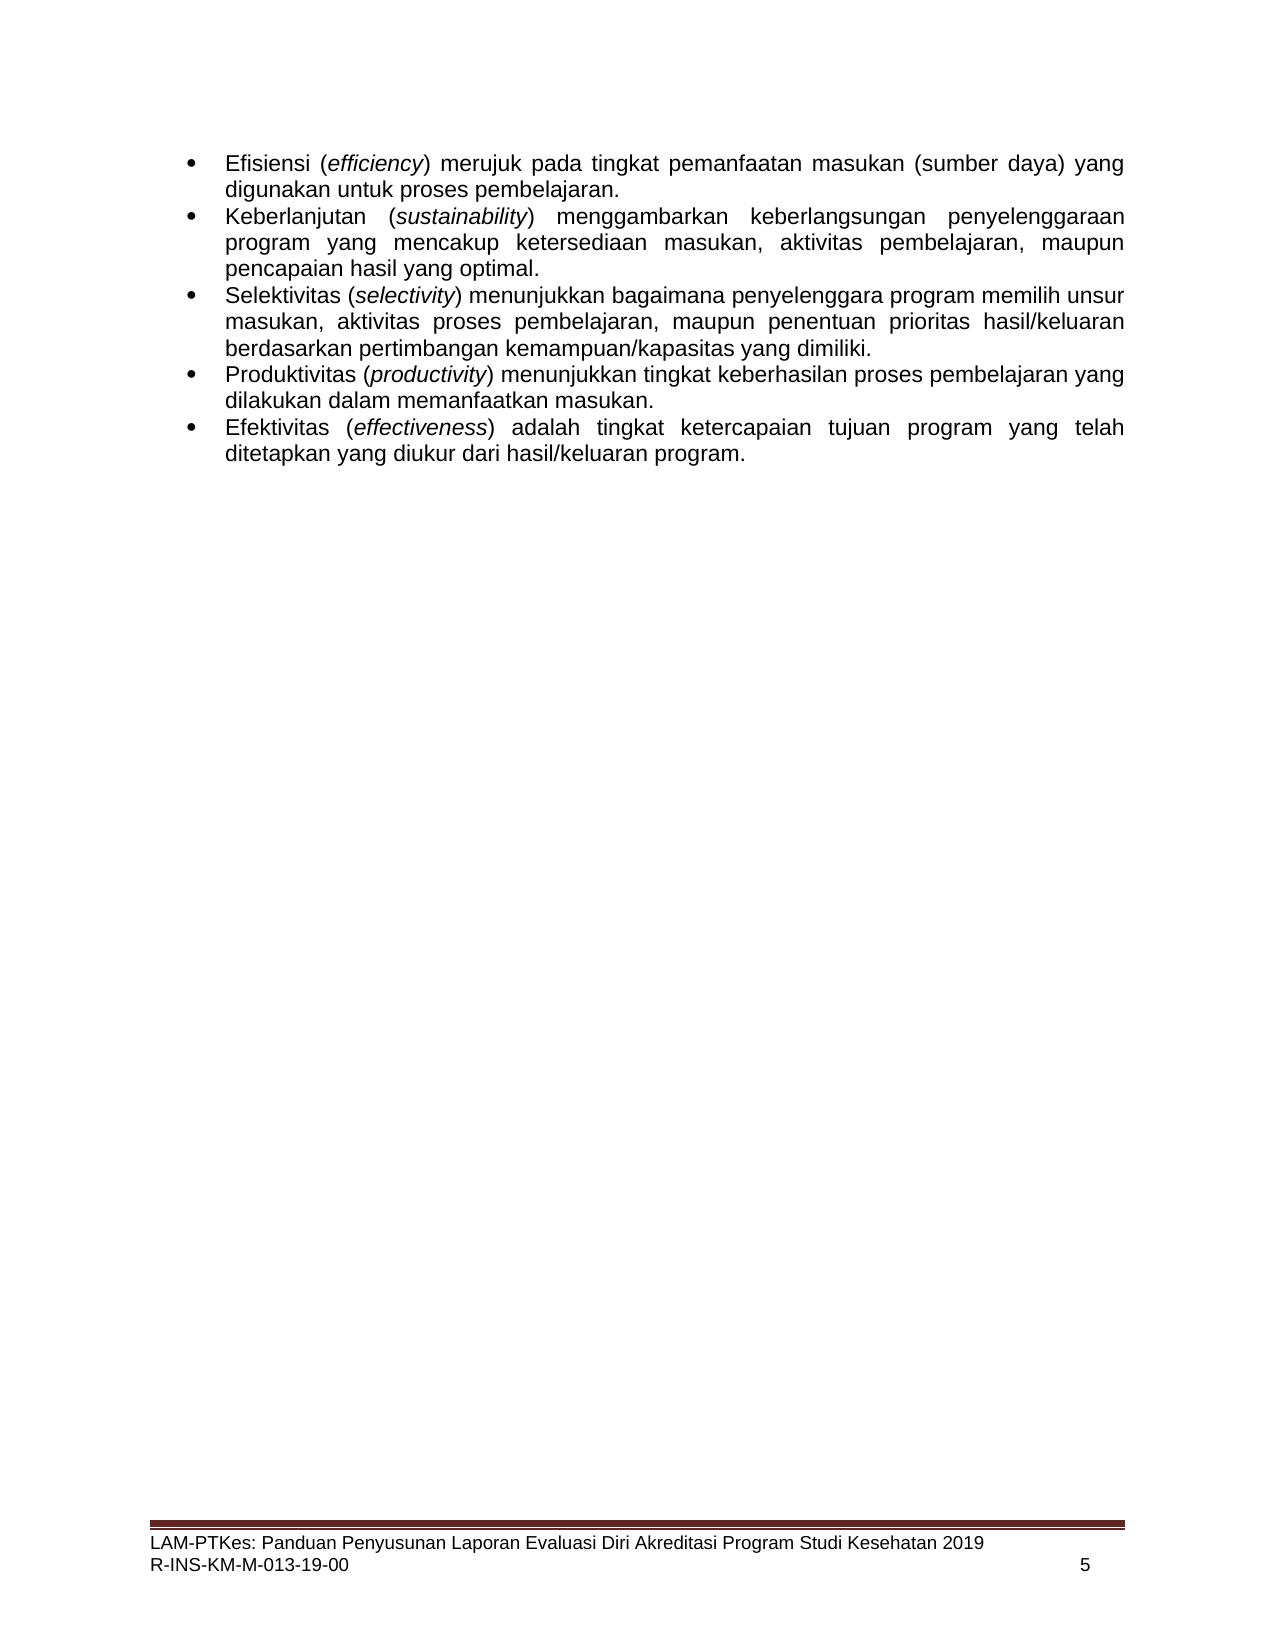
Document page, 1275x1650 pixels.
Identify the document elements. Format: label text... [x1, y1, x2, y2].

list Keberlanjutan (sustainability) menggambarkan keberlangsungan penyelenggaraan program yang mencakup ketersediaan masukan, aktivitas pembelajaran, maupun pencapaian hasil yang optimal. [187, 203, 1125, 282]
list Efisiensi (efficiency) merujuk pada tingkat pemanfaatan masukan (sumber daya) yang digunakan untuk proses pembelajaran. [187, 150, 1125, 203]
list Produktivitas (productivity) menunjukkan tingkat keberhasilan proses pembelajaran yang dilakukan dalam memanfaatkan masukan. [187, 361, 1125, 413]
list Efektivitas (effectiveness) adalah tingkat ketercapaian tujuan program yang telah ditetapkan yang diukur dari hasil/keluaran program. [187, 413, 1125, 466]
list Selektivitas (selectivity) menunjukkan bagaimana penyelenggara program memilih unsur masukan, aktivitas proses pembelajaran, maupun penentuan prioritas hasil/keluaran berdasarkan pertimbangan kemampuan/kapasitas yang dimiliki. [187, 282, 1125, 361]
